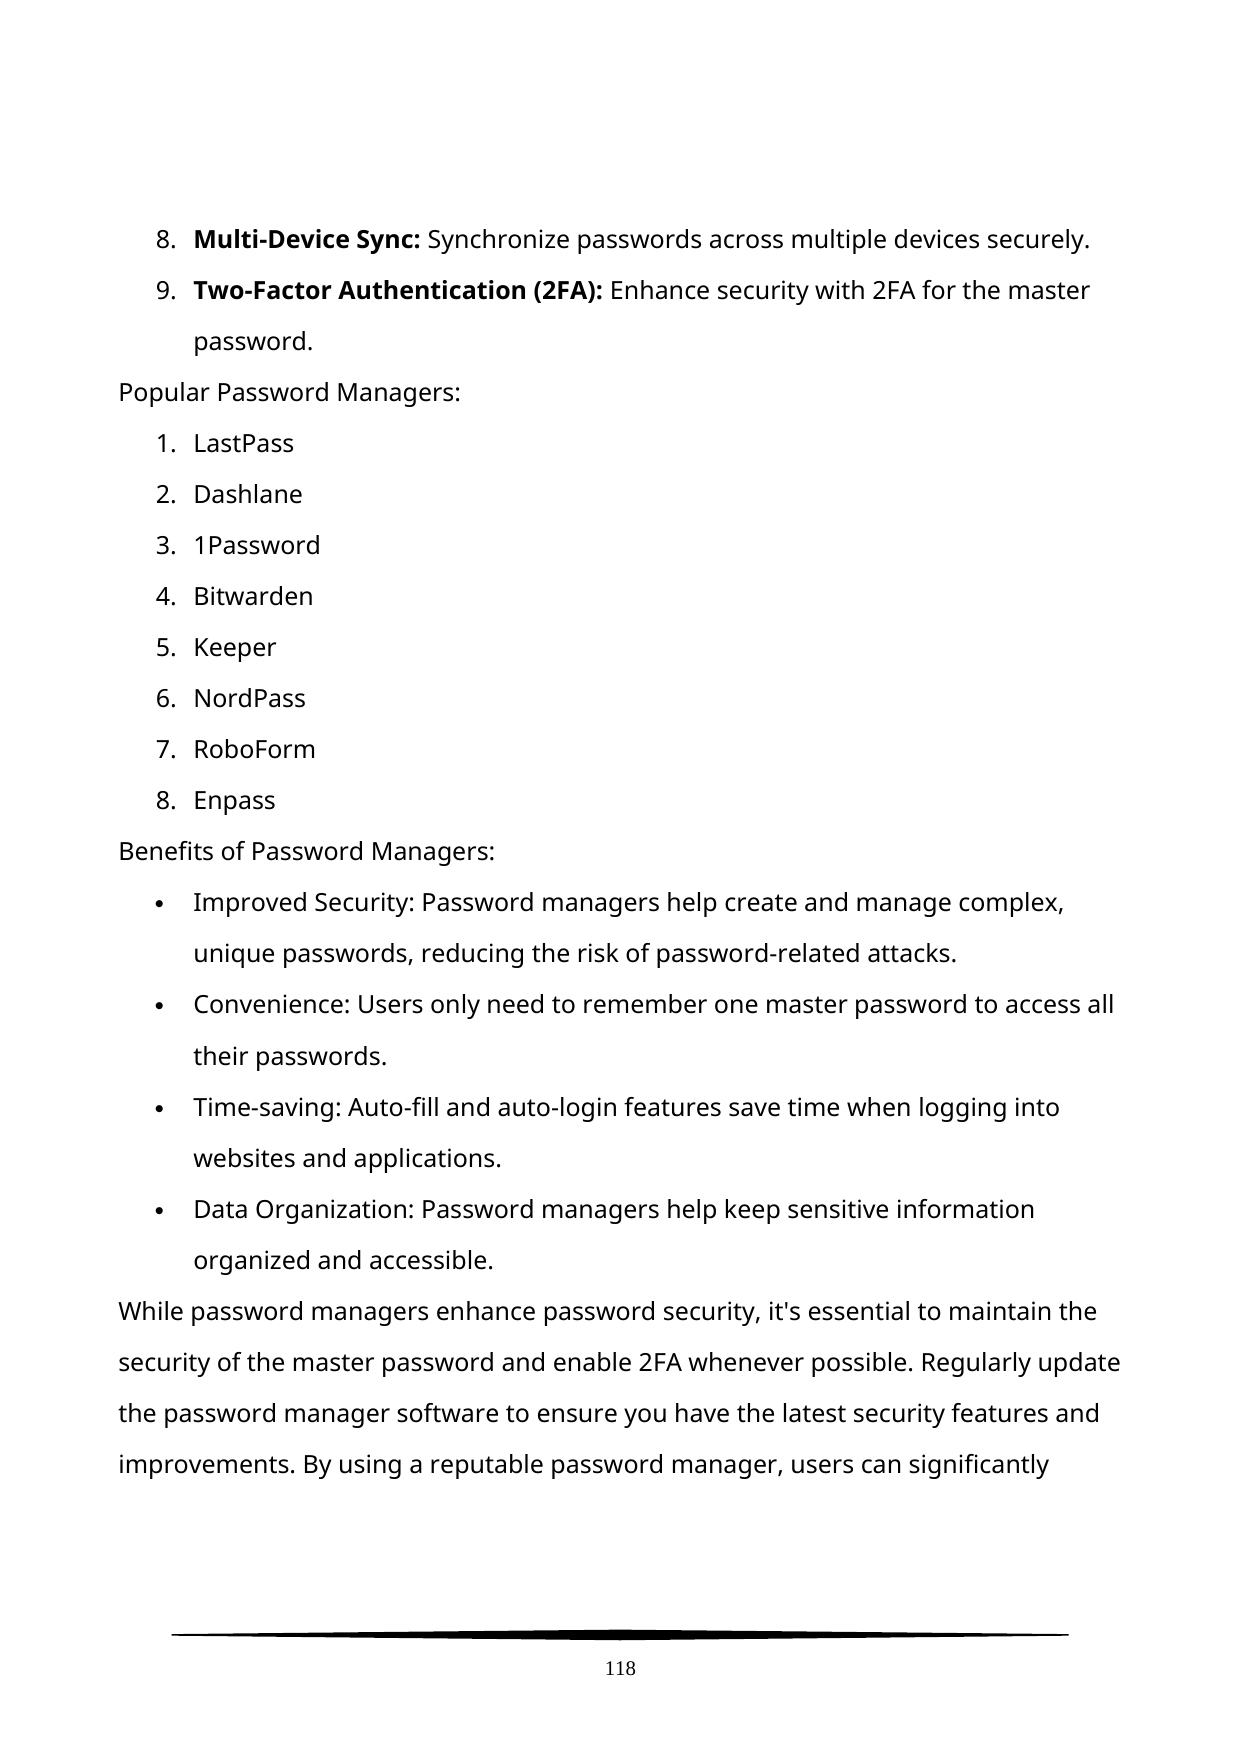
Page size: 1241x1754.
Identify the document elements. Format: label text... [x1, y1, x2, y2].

list Keeper [156, 630, 1122, 664]
text Popular Password Managers: [118, 375, 1122, 409]
list Improved Security: Password managers help create and manage complex, unique passwords, reducing the risk of password-related attacks. [156, 885, 1122, 970]
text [118, 1293, 1122, 1481]
list 1Password [156, 528, 1122, 562]
list NordPass [156, 681, 1122, 715]
list Bitwarden [156, 579, 1122, 613]
list Data Organization: Password managers help keep sensitive information organized and accessible. [156, 1191, 1122, 1276]
list Enpass [156, 783, 1122, 817]
list LastPass [156, 426, 1122, 460]
list Multi-Device Sync: Synchronize passwords across multiple devices securely. [156, 222, 1122, 256]
list Two-Factor Authentication (2FA): Enhance security with 2FA for the master password. [156, 273, 1122, 358]
list Convenience: Users only need to remember one master password to access all their passwords. [156, 987, 1122, 1072]
list Dashlane [156, 477, 1122, 511]
list Time-saving: Auto-fill and auto-login features save time when logging into websites and applications. [156, 1089, 1122, 1174]
text Benefits of Password Managers: [118, 834, 1122, 868]
list RoboForm [156, 732, 1122, 766]
